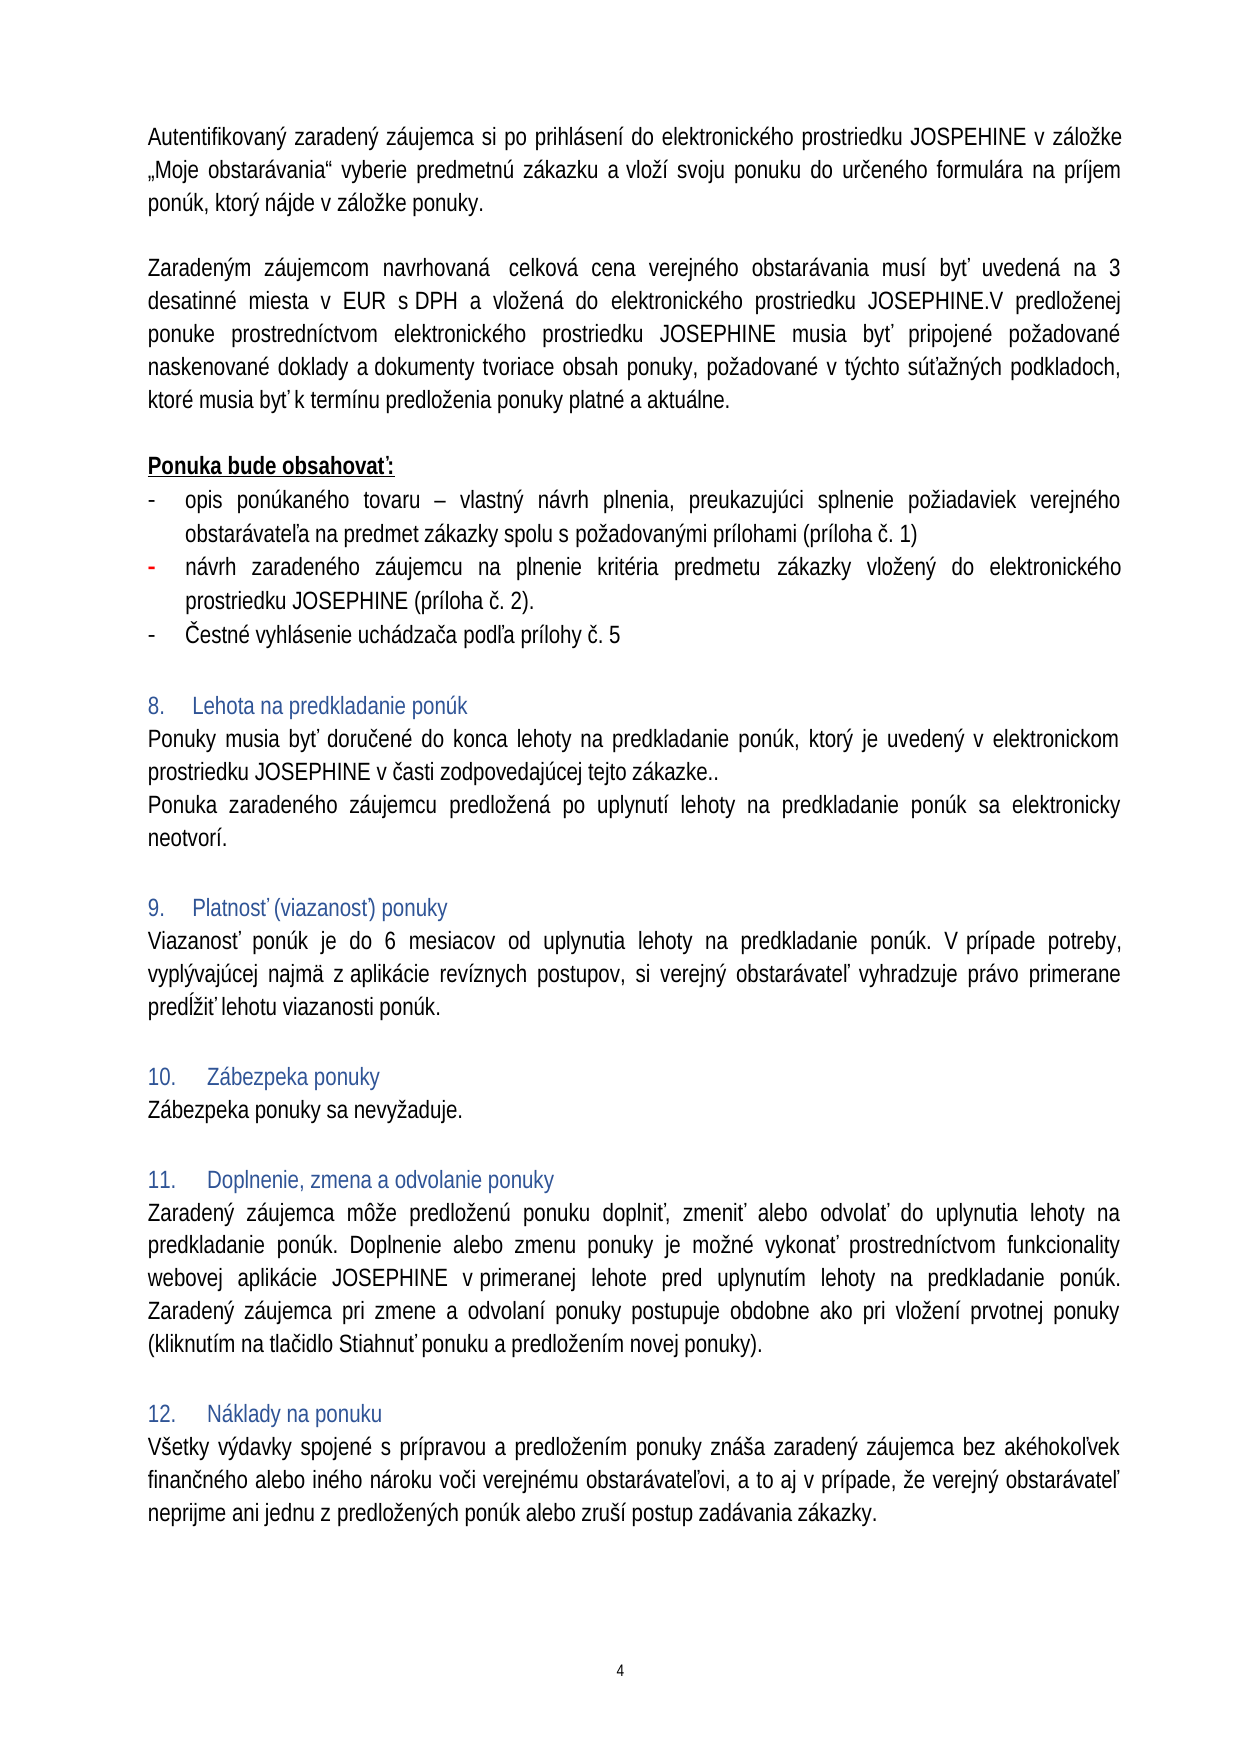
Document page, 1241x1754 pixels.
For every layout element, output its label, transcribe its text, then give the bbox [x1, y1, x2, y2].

subtitle Náklady na ponuku [148, 1399, 1122, 1428]
list Čestné vyhlásenie uchádzača podľa prílohy č. 5 [148, 619, 1122, 650]
text Zábezpeka ponuky sa nevyžaduje. [148, 1095, 1122, 1123]
text Ponuka zaradeného záujemcu predložená po uplynutí lehoty na predkladanie ponúk sa elektronicky neotvorí. [148, 790, 1122, 852]
text Zaradeným záujemcom navrhovaná celková cena verejného obstarávania musí byť uvedená na 3 desatinné miesta v EUR s DPH a vložená do elektronického prostriedku JOSEPHINE.V predloženej ponuke prostredníctvom elektronického prostriedku JOSEPHINE musia byť pripojené požadované naskenované doklady a dokumenty tvoriace obsah ponuky, požadované v týchto súťažných podkladoch, ktoré musia byť k termínu predloženia ponuky platné a aktuálne. [148, 253, 1122, 414]
list opis ponúkaného tovaru – vlastný návrh plnenia, preukazujúci splnenie požiadaviek verejného obstarávateľa na predmet zákazky spolu s požadovanými prílohami (príloha č. 1) [148, 484, 1122, 547]
subtitle Doplnenie, zmena a odvolanie ponuky [148, 1165, 1122, 1193]
text Zaradený záujemca môže predloženú ponuku doplniť, zmeniť alebo odvolať do uplynutia lehoty na predkladanie ponúk. Doplnenie alebo zmenu ponuky je možné vykonať prostredníctvom funkcionality webovej aplikácie JOSEPHINE v primeranej lehote pred uplynutím lehoty na predkladanie ponúk. Zaradený záujemca pri zmene a odvolaní ponuky postupuje obdobne ako pri vložení prvotnej ponuky (kliknutím na tlačidlo Stiahnuť ponuku a predložením novej ponuky). [148, 1198, 1122, 1358]
text Autentifikovaný zaradený záujemca si po prihlásení do elektronického prostriedku JOSPEHINE v záložke „Moje obstarávania“ vyberie predmetnú zákazku a vloží svoju ponuku do určeného formulára na príjem ponúk, ktorý nájde v záložke ponuky. [148, 122, 1122, 216]
text Všetky výdavky spojené s prípravou a predložením ponuky znáša zaradený záujemca bez akéhokoľvek finančného alebo iného nároku voči verejnému obstarávateľovi, a to aj v prípade, že verejný obstarávateľ neprijme ani jednu z predložených ponúk alebo zruší postup zadávania zákazky. [148, 1432, 1122, 1527]
text Ponuky musia byť doručené do konca lehoty na predkladanie ponúk, ktorý je uvedený v elektronickom prostriedku JOSEPHINE v časti zodpovedajúcej tejto zákazke.. [148, 724, 1122, 786]
subtitle Zábezpeka ponuky [148, 1062, 1122, 1090]
subtitle Lehota na predkladanie ponúk [148, 691, 1122, 720]
subtitle Platnosť (viazanosť) ponuky [148, 893, 1122, 922]
list návrh zaradeného záujemcu na plnenie kritéria predmetu zákazky vložený do elektronického prostriedku JOSEPHINE (príloha č. 2). [148, 552, 1122, 615]
text Viazanosť ponúk je do 6 mesiacov od uplynutia lehoty na predkladanie ponúk. V prípade potreby, vyplývajúcej najmä z aplikácie revíznych postupov, si verejný obstarávateľ vyhradzuje právo primerane predĺžiť lehotu viazanosti ponúk. [148, 926, 1122, 1020]
text Ponuka bude obsahovať: [148, 451, 1122, 479]
